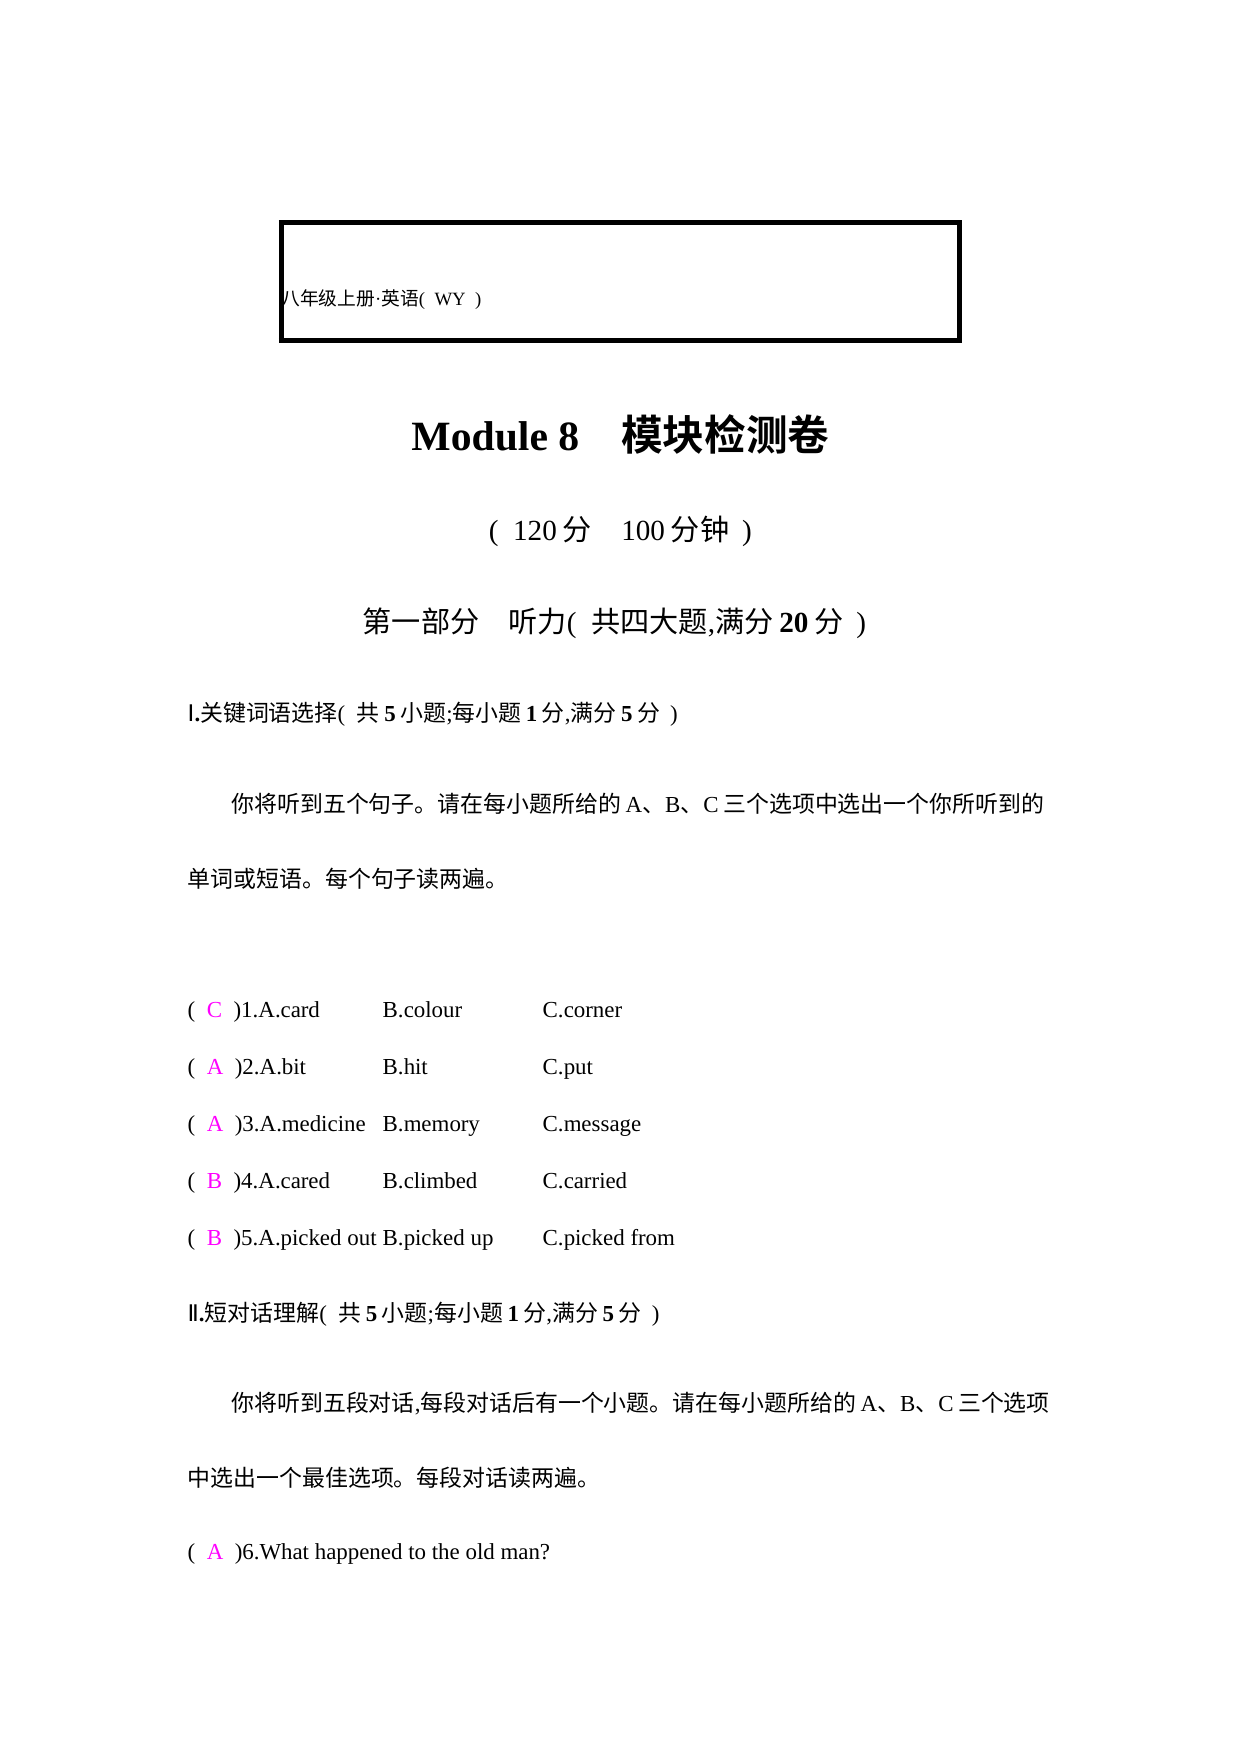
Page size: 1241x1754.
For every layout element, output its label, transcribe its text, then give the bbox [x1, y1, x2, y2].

text ( B )5.A.picked out B.picked up C.picked from [187, 1221, 1053, 1254]
text ( 120分 100分钟 ) [187, 495, 1053, 560]
text ( B )4.A.cared B.climbed C.carried [187, 1164, 1053, 1197]
text ( A )6.What happened to the old man? [187, 1535, 1053, 1567]
table_header 八年级上册·英语( WY ) [284, 225, 957, 338]
text Ⅱ.短对话理解( 共5小题;每小题1分,满分5分 ) [187, 1278, 1053, 1343]
text 你将听到五段对话,每段对话后有一个小题。请在每小题所给的A、B、C三个选项中选出一个最佳选项。每段对话读两遍。 [187, 1369, 1053, 1509]
text Ⅰ.关键词语选择( 共5小题;每小题1分,满分5分 ) [187, 679, 1053, 744]
text Module 8 模块检测卷 [187, 400, 1053, 465]
text ( C )1.A.card B.colour C.corner [187, 993, 1053, 1025]
text 你将听到五个句子。请在每小题所给的A、B、C三个选项中选出一个你所听到的单词或短语。每个句子读两遍。 [187, 770, 1053, 910]
text 第一部分 听力( 共四大题,满分20分 ) [187, 587, 1053, 652]
text ( A )3.A.medicine B.memory C.message [187, 1107, 1053, 1139]
text ( A )2.A.bit B.hit C.put [187, 1050, 1053, 1082]
